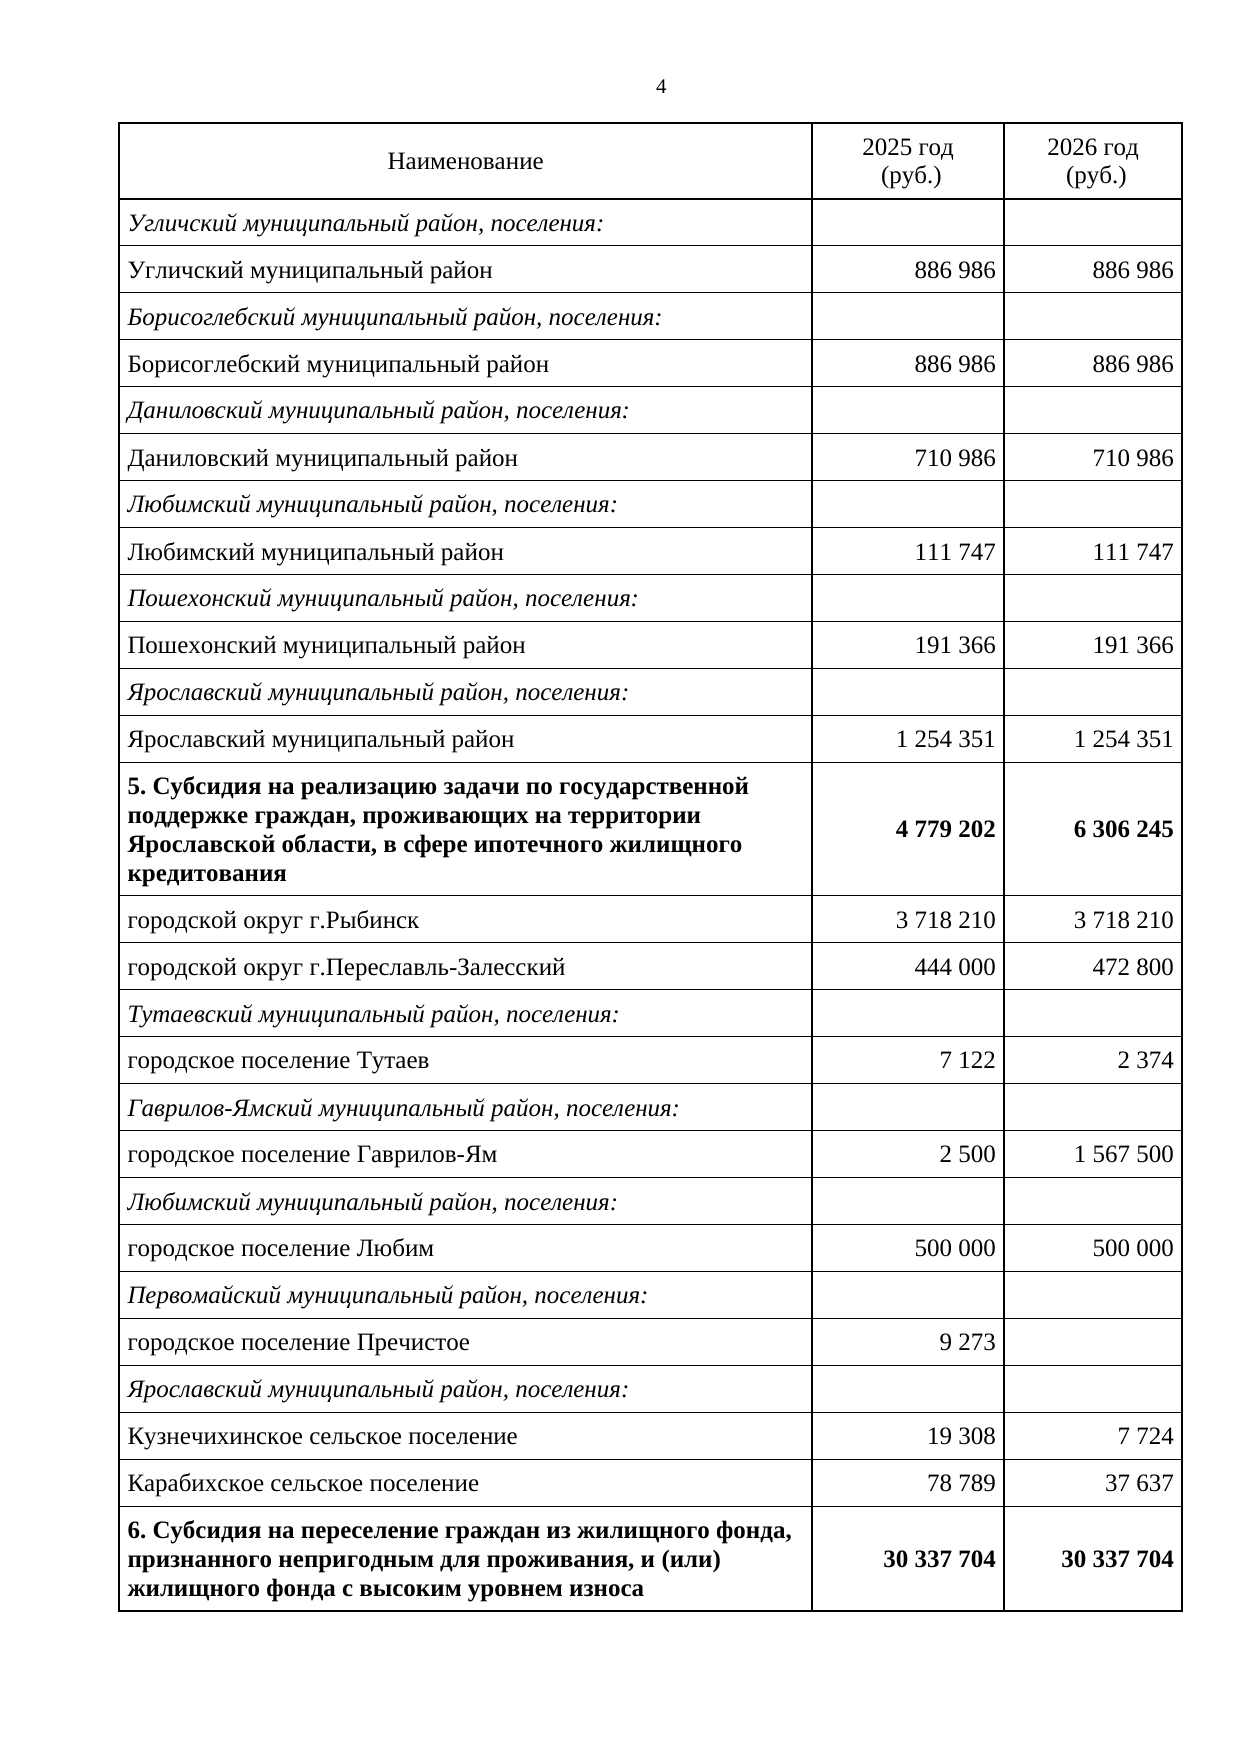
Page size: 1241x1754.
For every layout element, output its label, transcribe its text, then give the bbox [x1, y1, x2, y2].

table_cell Ярославский муниципальный район, поселения: [120, 1366, 811, 1412]
table_cell 6. Субсидия на переселение граждан из жилищного фонда, признанного непригодным для проживания, и (или) жилищного фонда с высоким уровнем износа [120, 1507, 811, 1610]
table_header [1005, 124, 1181, 198]
table_cell 444 000 [813, 943, 1003, 989]
table_cell [813, 1178, 1003, 1224]
table_cell 1 254 351 [1005, 716, 1181, 762]
table_cell 2 374 [1005, 1037, 1181, 1083]
table_cell [813, 481, 1003, 527]
table_cell [813, 669, 1003, 714]
table_cell [813, 387, 1003, 433]
table_cell Любимский муниципальный район, поселения: [120, 1178, 811, 1224]
table_cell Кузнечихинское сельское поселение [120, 1413, 811, 1458]
table_cell Угличский муниципальный район [120, 246, 811, 292]
table_header [120, 124, 811, 198]
table_cell [1005, 1366, 1181, 1412]
table_cell [1005, 990, 1181, 1036]
table_cell 1 254 351 [813, 716, 1003, 762]
table_cell городской округ г.Рыбинск [120, 896, 811, 942]
table_cell 111 747 [1005, 528, 1181, 574]
table_cell 7 724 [1005, 1413, 1181, 1458]
table_cell 710 986 [813, 434, 1003, 480]
table_cell [1005, 1084, 1181, 1130]
table_cell Борисоглебский муниципальный район [120, 340, 811, 386]
table_cell [1005, 1319, 1181, 1364]
table_cell [813, 1272, 1003, 1318]
table_cell Первомайский муниципальный район, поселения: [120, 1272, 811, 1318]
table_cell [1005, 1178, 1181, 1224]
table_cell [813, 990, 1003, 1036]
table_cell Ярославский муниципальный район, поселения: [120, 669, 811, 714]
table_cell [813, 575, 1003, 621]
table_cell 886 986 [813, 340, 1003, 386]
table_cell городское поселение Пречистое [120, 1319, 811, 1364]
table_cell 886 986 [1005, 246, 1181, 292]
table_cell [1005, 387, 1181, 433]
table_cell 472 800 [1005, 943, 1181, 989]
table_cell [813, 1084, 1003, 1130]
table_cell 500 000 [1005, 1225, 1181, 1271]
table_cell Пошехонский муниципальный район, поселения: [120, 575, 811, 621]
table_header [813, 124, 1003, 198]
table_cell 19 308 [813, 1413, 1003, 1458]
table_cell 37 637 [1005, 1460, 1181, 1506]
table_cell [1005, 575, 1181, 621]
table_cell [1005, 1272, 1181, 1318]
table_cell [1005, 481, 1181, 527]
table_cell 3 718 210 [813, 896, 1003, 942]
table_cell [1005, 293, 1181, 339]
table_cell 191 366 [813, 622, 1003, 668]
table_cell Карабихское сельское поселение [120, 1460, 811, 1506]
table_cell 500 000 [813, 1225, 1003, 1271]
table_cell 191 366 [1005, 622, 1181, 668]
table_cell [813, 1366, 1003, 1412]
table_cell городское поселение Любим [120, 1225, 811, 1271]
table_cell Даниловский муниципальный район, поселения: [120, 387, 811, 433]
table_cell 30 337 704 [813, 1507, 1003, 1610]
table_cell 1 567 500 [1005, 1131, 1181, 1177]
table_cell [1005, 200, 1181, 245]
table_cell [813, 200, 1003, 245]
table_cell Угличский муниципальный район, поселения: [120, 200, 811, 245]
table_cell 4 779 202 [813, 763, 1003, 895]
table_cell 30 337 704 [1005, 1507, 1181, 1610]
table_cell Тутаевский муниципальный район, поселения: [120, 990, 811, 1036]
table_cell 886 986 [813, 246, 1003, 292]
table_cell 710 986 [1005, 434, 1181, 480]
table_cell 6 306 245 [1005, 763, 1181, 895]
table_cell 9 273 [813, 1319, 1003, 1364]
table_cell Ярославский муниципальный район [120, 716, 811, 762]
table_cell Даниловский муниципальный район [120, 434, 811, 480]
table_cell 2 500 [813, 1131, 1003, 1177]
table_cell 7 122 [813, 1037, 1003, 1083]
table_cell городской округ г.Переславль-Залесский [120, 943, 811, 989]
table_cell Любимский муниципальный район [120, 528, 811, 574]
table_cell Любимский муниципальный район, поселения: [120, 481, 811, 527]
table_cell Борисоглебский муниципальный район, поселения: [120, 293, 811, 339]
table_cell 111 747 [813, 528, 1003, 574]
table_cell городское поселение Гаврилов-Ям [120, 1131, 811, 1177]
table_cell [1005, 669, 1181, 714]
table_cell 5. Субсидия на реализацию задачи по государственной поддержке граждан, проживающих на территории Ярославской области, в сфере ипотечного жилищного кредитования [120, 763, 811, 895]
table_cell 78 789 [813, 1460, 1003, 1506]
table_cell Гаврилов-Ямский муниципальный район, поселения: [120, 1084, 811, 1130]
table_cell городское поселение Тутаев [120, 1037, 811, 1083]
table_cell Пошехонский муниципальный район [120, 622, 811, 668]
table_cell 3 718 210 [1005, 896, 1181, 942]
table_cell [813, 293, 1003, 339]
table_cell 886 986 [1005, 340, 1181, 386]
